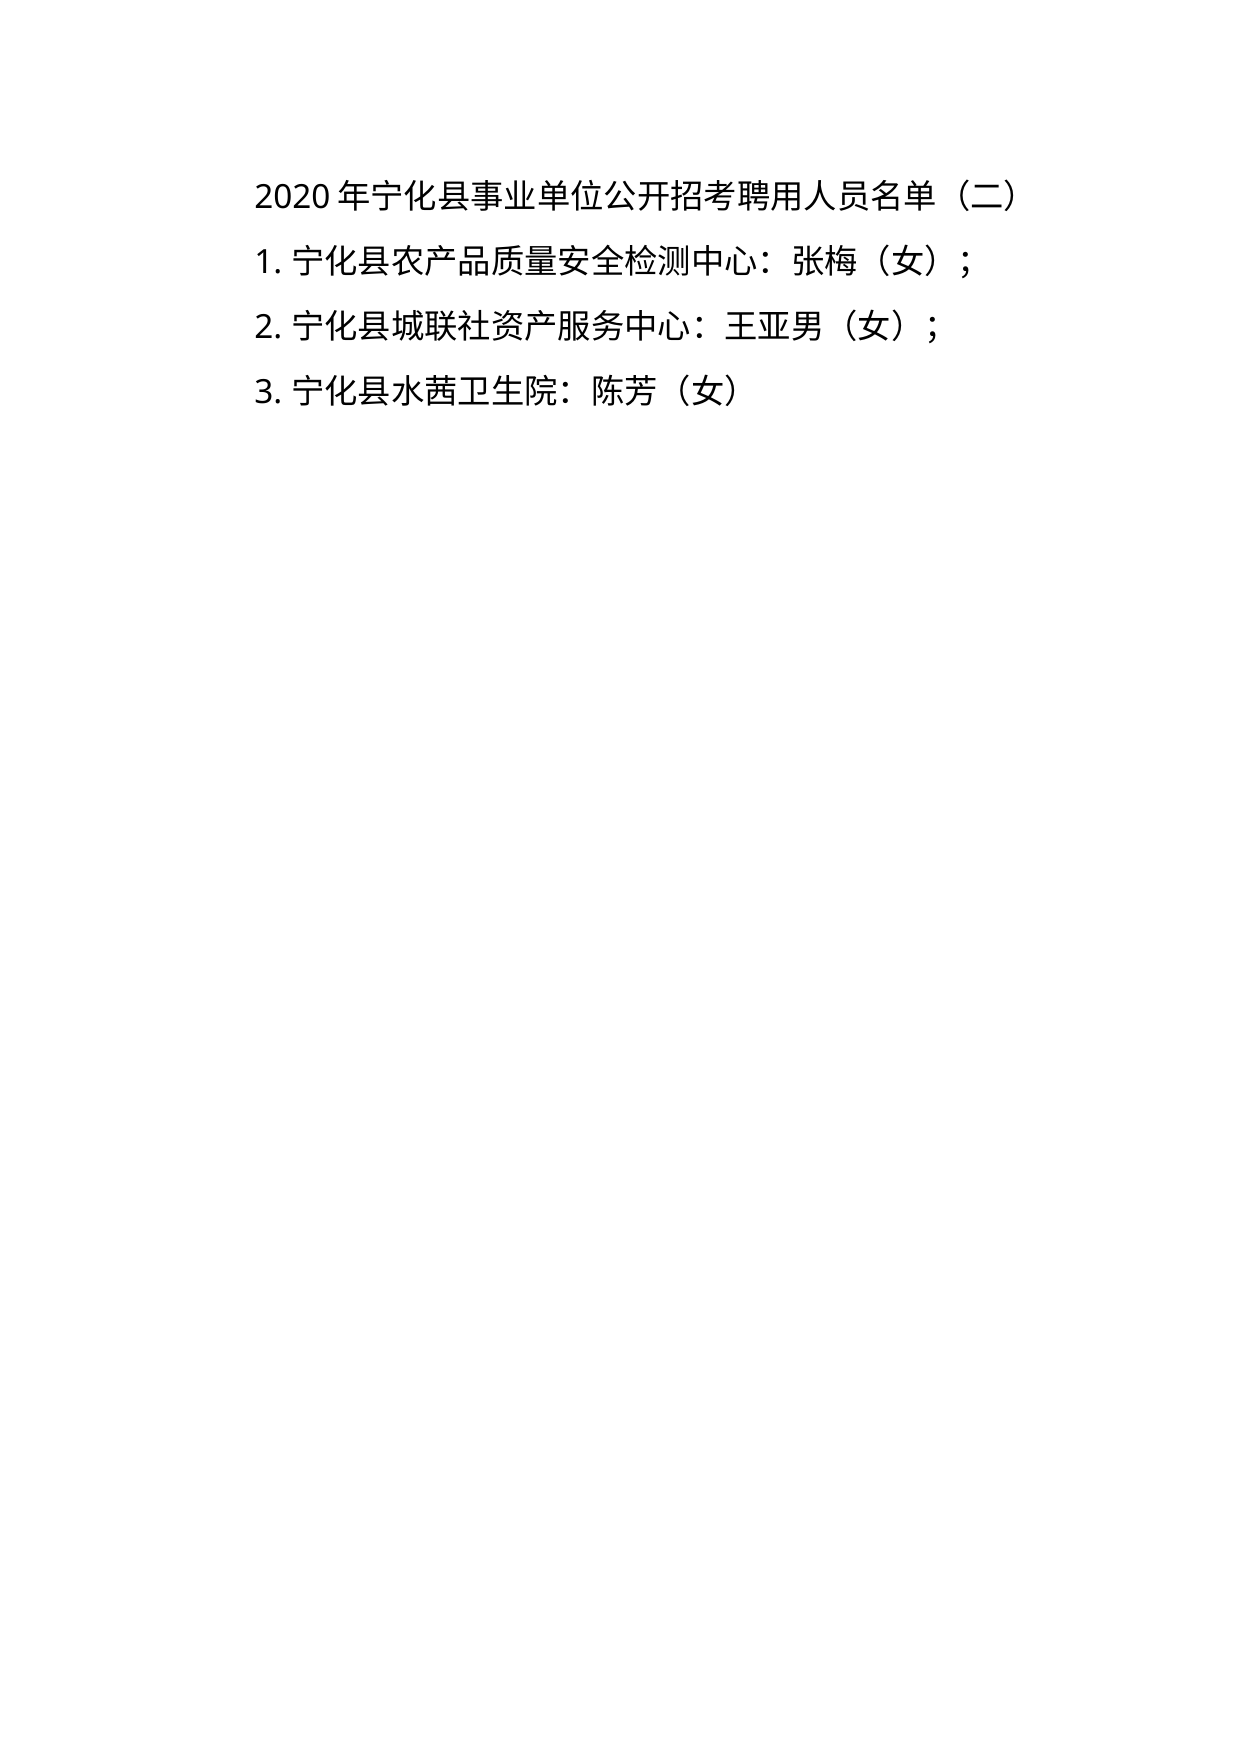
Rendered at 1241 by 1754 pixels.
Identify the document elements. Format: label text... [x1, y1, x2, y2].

text 1. 宁化县农产品质量安全检测中心：张梅（女）； [187, 227, 1053, 292]
text 2. 宁化县城联社资产服务中心：王亚男（女）； [187, 292, 1053, 357]
text 3. 宁化县水茜卫生院：陈芳（女） [187, 357, 1053, 422]
text 2020年宁化县事业单位公开招考聘用人员名单（二） [187, 162, 1053, 227]
